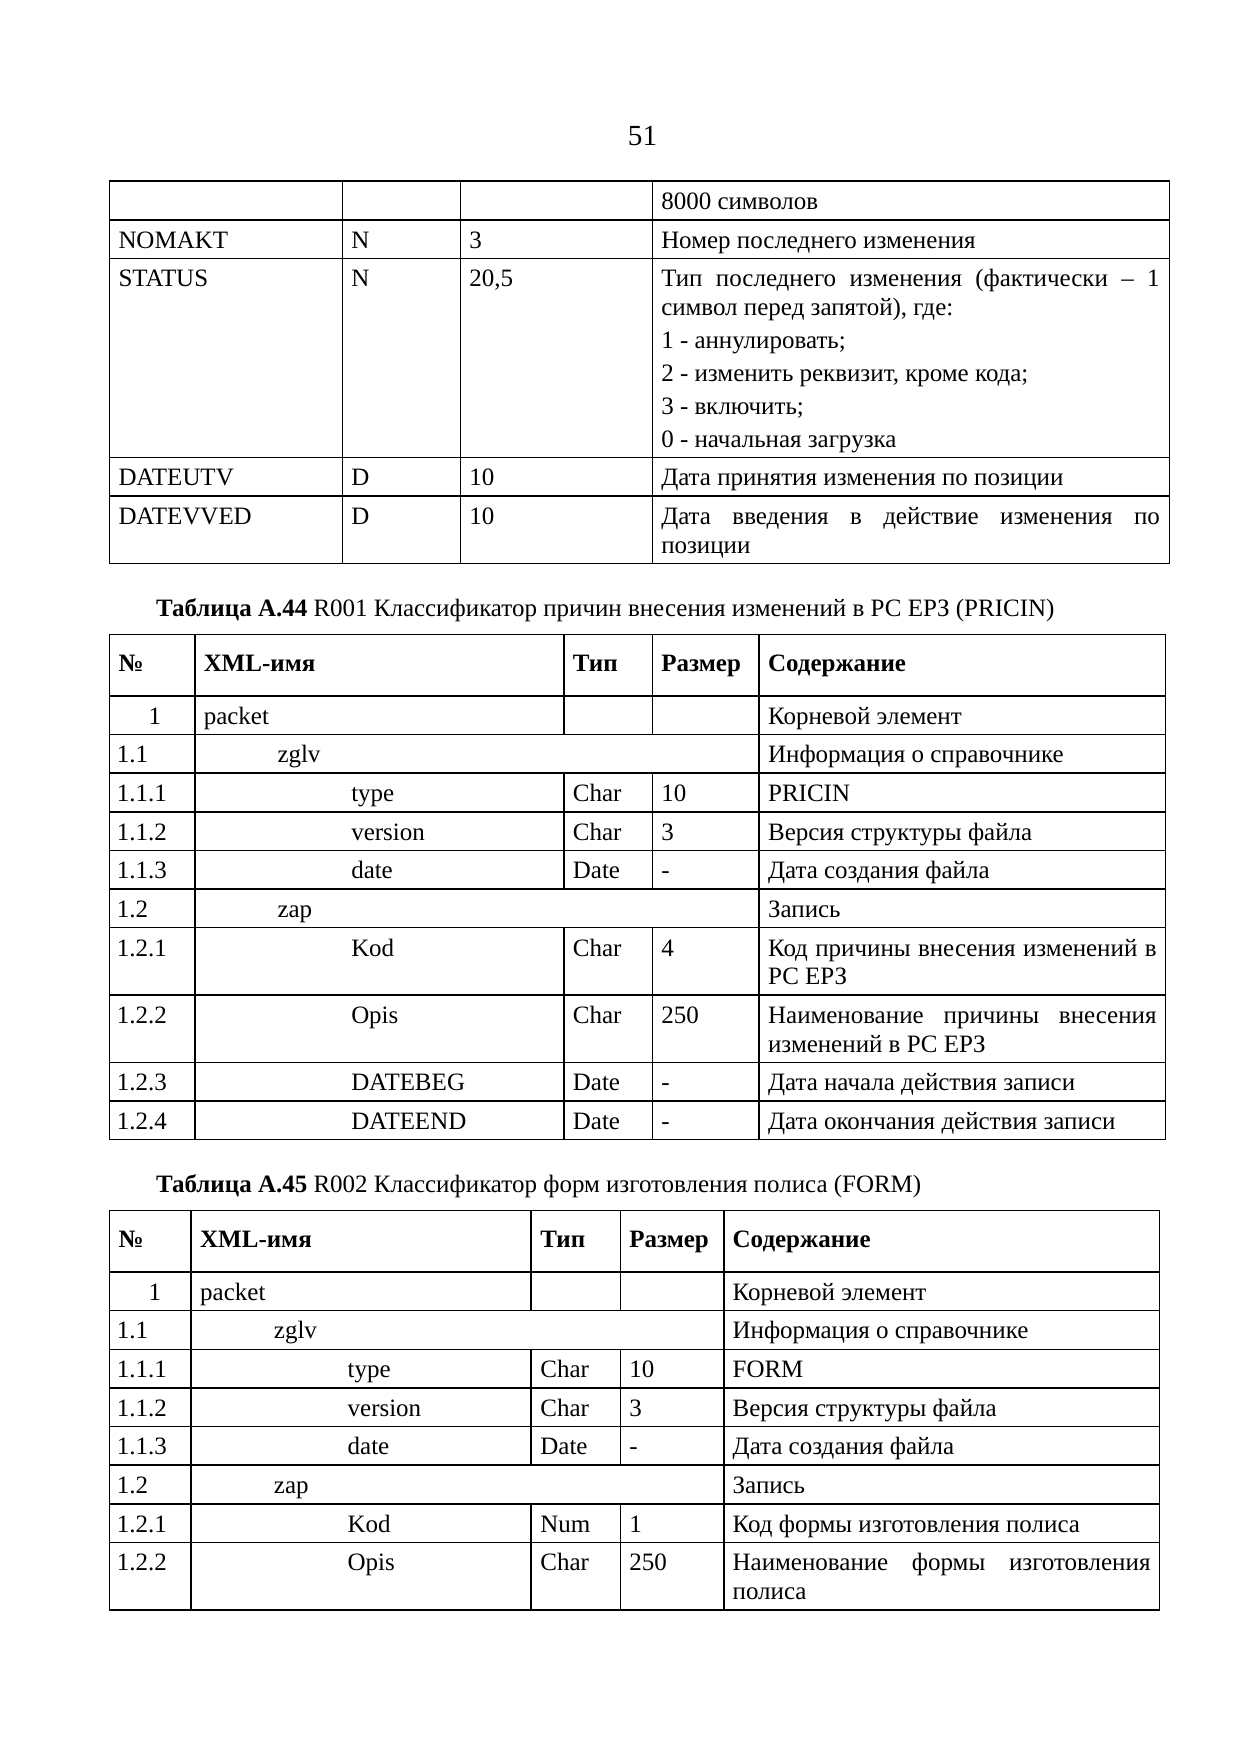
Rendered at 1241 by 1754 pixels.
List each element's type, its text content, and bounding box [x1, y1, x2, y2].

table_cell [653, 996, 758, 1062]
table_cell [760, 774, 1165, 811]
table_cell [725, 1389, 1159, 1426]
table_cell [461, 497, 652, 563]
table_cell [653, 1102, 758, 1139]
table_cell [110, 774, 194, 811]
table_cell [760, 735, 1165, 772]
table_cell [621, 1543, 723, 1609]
list R002 Классификатор форм изготовления полиса (FORM) [156, 1169, 1166, 1198]
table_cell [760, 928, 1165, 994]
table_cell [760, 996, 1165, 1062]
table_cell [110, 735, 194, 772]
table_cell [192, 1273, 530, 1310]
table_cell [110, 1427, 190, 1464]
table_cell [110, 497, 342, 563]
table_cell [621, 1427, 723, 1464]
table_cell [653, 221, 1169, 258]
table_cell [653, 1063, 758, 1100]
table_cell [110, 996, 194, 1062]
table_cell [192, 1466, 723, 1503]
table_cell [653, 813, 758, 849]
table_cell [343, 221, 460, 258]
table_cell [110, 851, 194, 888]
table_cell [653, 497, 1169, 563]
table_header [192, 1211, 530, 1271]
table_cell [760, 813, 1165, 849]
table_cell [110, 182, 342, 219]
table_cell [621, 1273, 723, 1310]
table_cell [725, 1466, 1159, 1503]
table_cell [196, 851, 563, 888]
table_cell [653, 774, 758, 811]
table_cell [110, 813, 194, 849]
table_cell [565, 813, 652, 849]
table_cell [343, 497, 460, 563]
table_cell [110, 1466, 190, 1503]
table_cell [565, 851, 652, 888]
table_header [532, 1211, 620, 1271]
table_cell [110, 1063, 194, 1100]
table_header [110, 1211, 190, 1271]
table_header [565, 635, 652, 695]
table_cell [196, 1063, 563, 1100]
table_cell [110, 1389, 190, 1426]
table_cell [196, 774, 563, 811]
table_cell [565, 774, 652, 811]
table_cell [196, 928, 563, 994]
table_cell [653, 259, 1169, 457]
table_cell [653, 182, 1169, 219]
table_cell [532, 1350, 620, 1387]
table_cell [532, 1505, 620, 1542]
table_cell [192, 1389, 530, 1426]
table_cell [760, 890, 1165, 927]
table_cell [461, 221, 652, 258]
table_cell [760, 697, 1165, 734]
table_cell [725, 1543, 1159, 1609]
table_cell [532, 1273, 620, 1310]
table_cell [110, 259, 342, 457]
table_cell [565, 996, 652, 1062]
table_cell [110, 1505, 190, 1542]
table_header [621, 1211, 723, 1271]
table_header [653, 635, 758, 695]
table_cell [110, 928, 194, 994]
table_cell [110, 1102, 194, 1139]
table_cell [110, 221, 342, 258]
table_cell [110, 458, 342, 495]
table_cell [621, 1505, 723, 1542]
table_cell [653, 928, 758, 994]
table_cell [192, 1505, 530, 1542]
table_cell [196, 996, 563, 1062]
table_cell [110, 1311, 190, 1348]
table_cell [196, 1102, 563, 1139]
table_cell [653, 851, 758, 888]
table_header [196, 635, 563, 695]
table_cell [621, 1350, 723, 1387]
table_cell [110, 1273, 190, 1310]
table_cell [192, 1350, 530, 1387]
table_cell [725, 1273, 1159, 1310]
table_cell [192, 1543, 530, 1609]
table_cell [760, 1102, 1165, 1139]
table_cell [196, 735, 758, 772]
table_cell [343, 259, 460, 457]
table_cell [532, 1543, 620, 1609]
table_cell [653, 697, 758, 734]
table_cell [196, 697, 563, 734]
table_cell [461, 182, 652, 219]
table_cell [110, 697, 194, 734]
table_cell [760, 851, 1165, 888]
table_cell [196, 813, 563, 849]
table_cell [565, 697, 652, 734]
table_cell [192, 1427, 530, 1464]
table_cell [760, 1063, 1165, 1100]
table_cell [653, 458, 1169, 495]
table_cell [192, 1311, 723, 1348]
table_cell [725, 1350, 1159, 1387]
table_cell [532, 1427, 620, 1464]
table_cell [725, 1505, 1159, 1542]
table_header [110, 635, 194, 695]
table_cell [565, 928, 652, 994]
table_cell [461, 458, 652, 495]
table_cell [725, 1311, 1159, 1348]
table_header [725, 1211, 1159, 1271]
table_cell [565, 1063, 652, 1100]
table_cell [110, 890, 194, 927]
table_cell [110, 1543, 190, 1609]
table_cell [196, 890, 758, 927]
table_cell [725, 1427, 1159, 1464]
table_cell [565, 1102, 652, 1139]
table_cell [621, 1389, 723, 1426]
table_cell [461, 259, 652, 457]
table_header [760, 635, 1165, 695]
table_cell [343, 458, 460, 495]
list R001 Классификатор причин внесения изменений в РС ЕРЗ (PRICIN) [156, 593, 1166, 622]
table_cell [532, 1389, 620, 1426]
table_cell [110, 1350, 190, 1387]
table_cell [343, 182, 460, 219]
